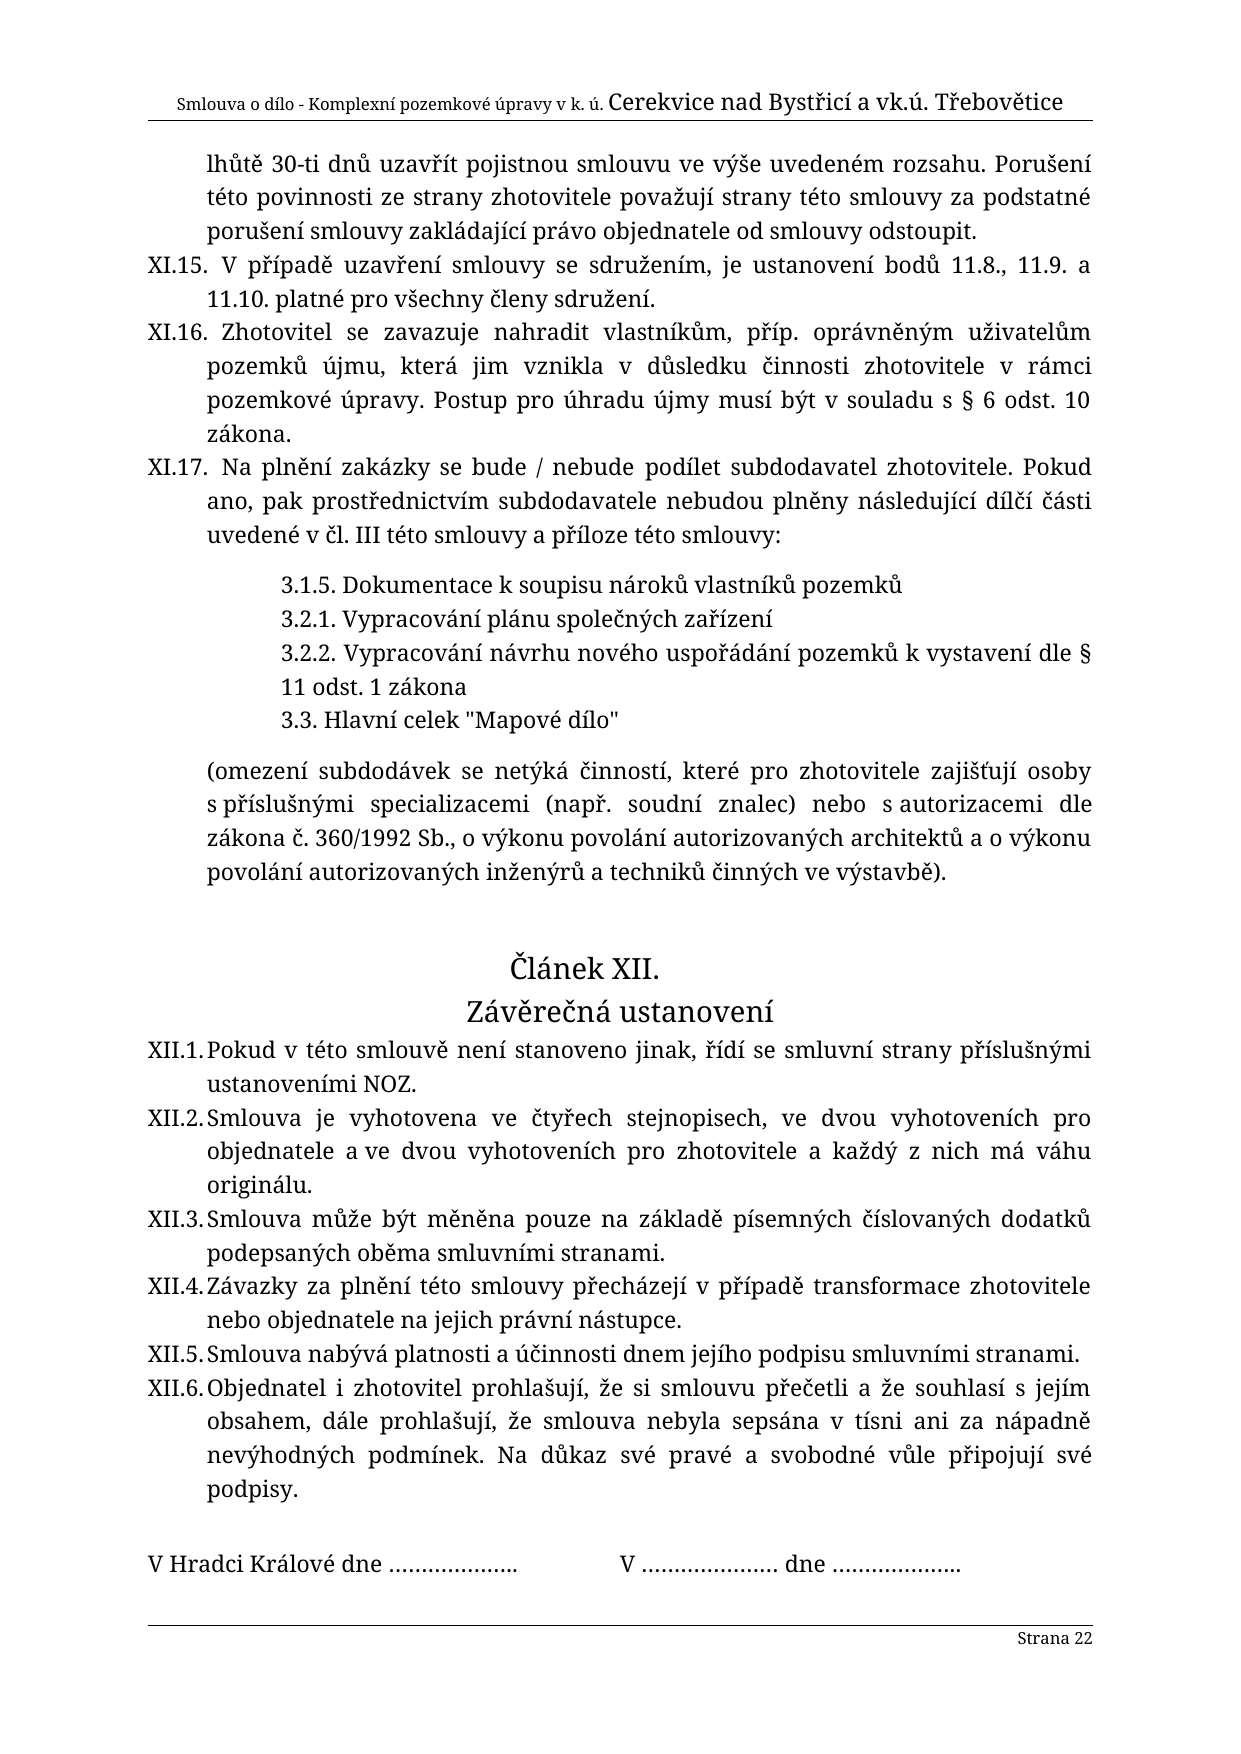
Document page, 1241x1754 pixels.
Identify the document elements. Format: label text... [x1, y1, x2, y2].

list Pokud v této smlouvě není stanoveno jinak, řídí se smluvní strany příslušnými ustanoveními NOZ. [148, 1034, 1093, 1099]
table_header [136, 1523, 608, 1591]
list Smlouva nabývá platnosti a účinnosti dnem jejího podpisu smluvními stranami. [148, 1338, 1093, 1369]
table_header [608, 1523, 1080, 1591]
list V případě uzavření smlouvy se sdružením, je ustanovení bodů 11.8., 11.9. a 11.10. platné pro všechny členy sdružení. [148, 249, 1093, 314]
list Smlouva může být měněna pouze na základě písemných číslovaných dodatků podepsaných oběma smluvními stranami. [148, 1203, 1093, 1268]
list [148, 148, 1093, 246]
list 3.1.5. Dokumentace k soupisu nároků vlastníků pozemků [281, 569, 1093, 601]
list Závazky za plnění této smlouvy přecházejí v případě transformace zhotovitele nebo objednatele na jejich právní nástupce. [148, 1270, 1093, 1335]
list 3.2.2. Vypracování návrhu nového uspořádání pozemků k vystavení dle § 11 odst. 1 zákona [281, 637, 1093, 702]
list Na plnění zakázky se bude / nebude podílet subdodavatel zhotovitele. Pokud ano, pak prostřednictvím subdodavatele nebudou plněny následující dílčí části uvedené v čl. III této smlouvy a příloze této smlouvy: [148, 451, 1093, 550]
subtitle Závěrečná ustanovení [148, 948, 1093, 1031]
list Zhotovitel se zavazuje nahradit vlastníkům, příp. oprávněným uživatelům pozemků újmu, která jim vznikla v důsledku činnosti zhotovitele v rámci pozemkové úpravy. Postup pro úhradu újmy musí být v souladu s § 6 odst. 10 zákona. [148, 316, 1093, 449]
list 3.2.1. Vypracování plánu společných zařízení [281, 603, 1093, 634]
list Smlouva je vyhotovena ve čtyřech stejnopisech, ve dvou vyhotoveních pro objednatele a ve dvou vyhotoveních pro zhotovitele a každý z nich má váhu originálu. [148, 1102, 1093, 1200]
list 3.3. Hlavní celek "Mapové dílo" [281, 704, 1093, 736]
list Objednatel i zhotovitel prohlašují, že si smlouvu přečetli a že souhlasí s jejím obsahem, dále prohlašují, že smlouva nebyla sepsána v tísni ani za nápadně nevýhodných podmínek. Na důkaz své pravé a svobodné vůle připojují své podpisy. [148, 1372, 1093, 1504]
list (omezení subdodávek se netýká činností, které pro zhotovitele zajišťují osoby s příslušnými specializacemi (např. soudní znalec) nebo s autorizacemi dle zákona č. 360/1992 Sb., o výkonu povolání autorizovaných architektů a o výkonu povolání autorizovaných inženýrů a techniků činných ve výstavbě). [207, 755, 1093, 887]
